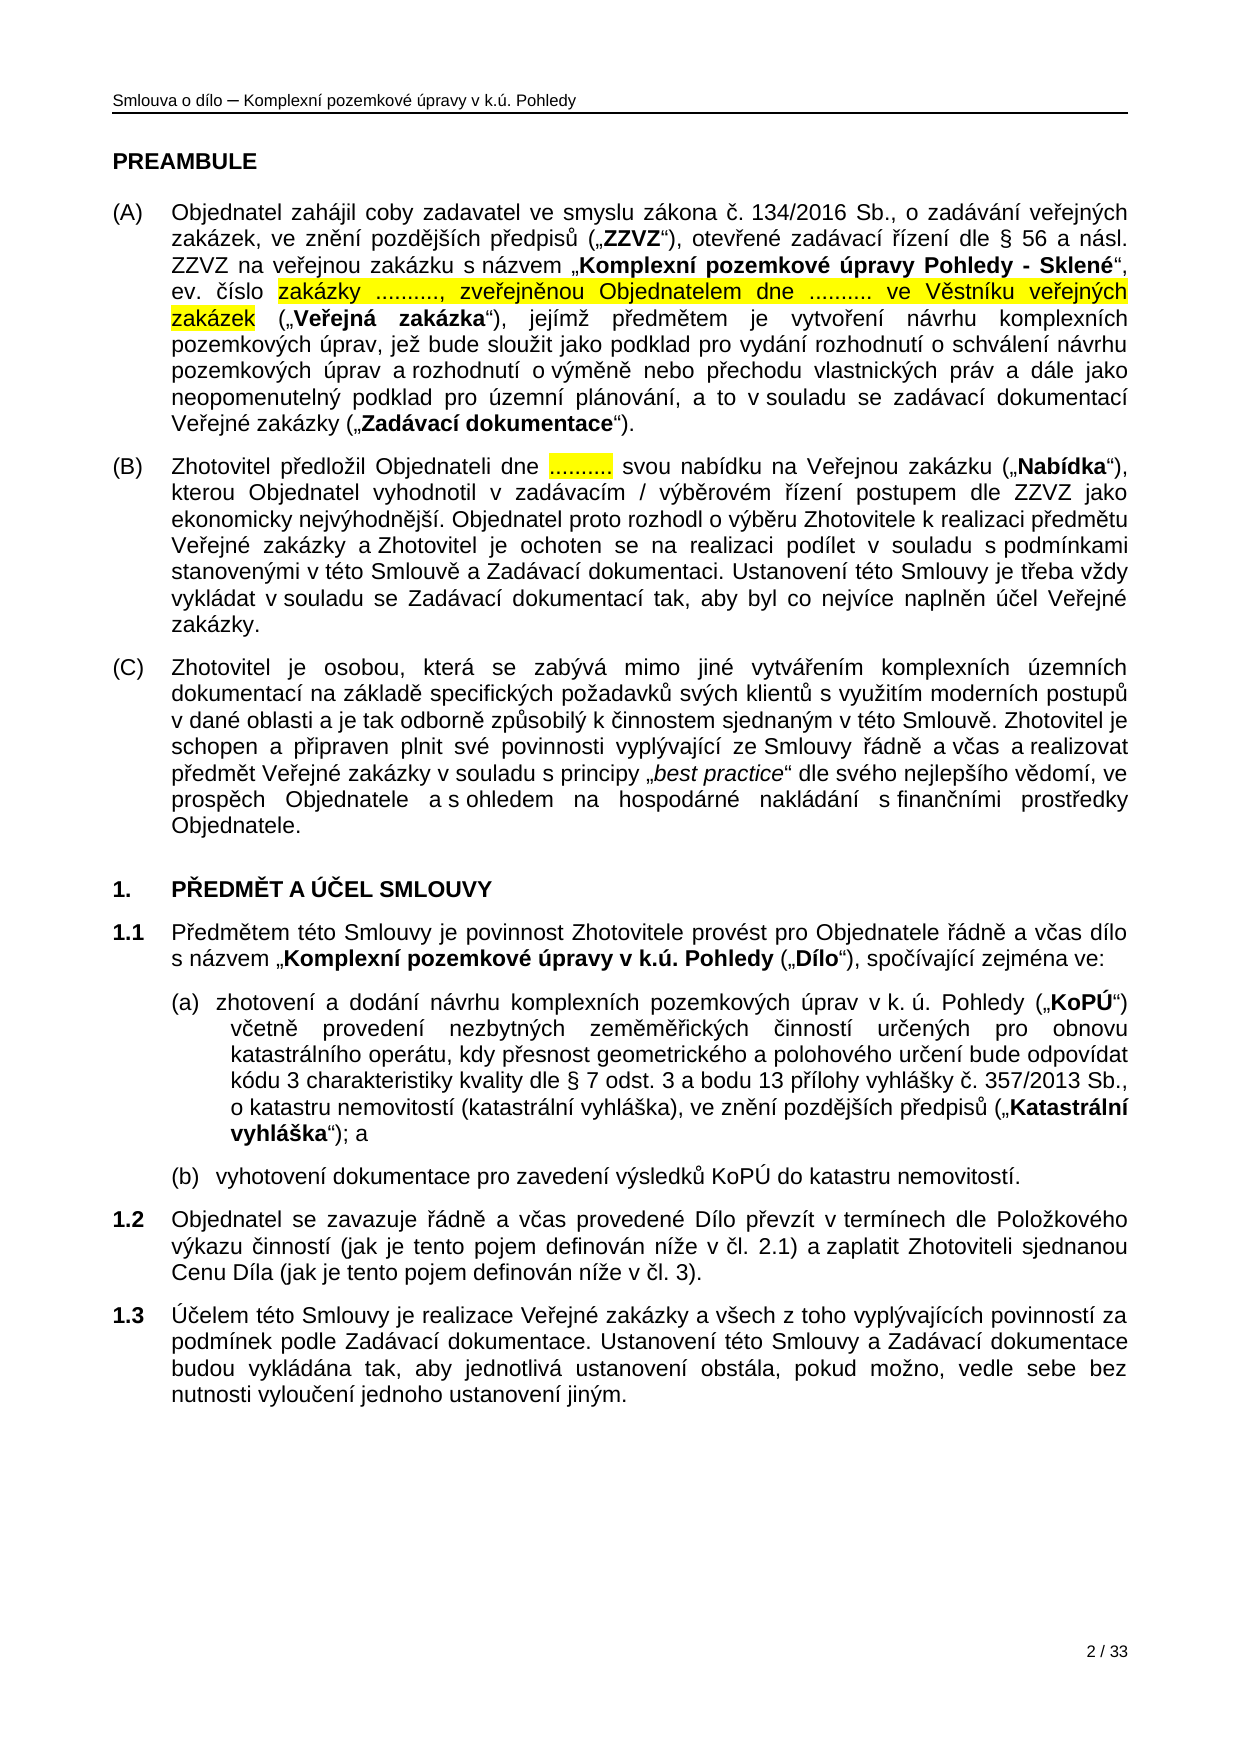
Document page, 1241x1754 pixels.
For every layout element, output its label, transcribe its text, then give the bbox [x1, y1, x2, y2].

text Objednatel zahájil coby zadavatel ve smyslu zákona č. 134/2016 Sb., o zadávání veřejných zakázek, ve znění pozdějších předpisů („ZZVZ“), otevřené zadávací řízení dle § 56 a násl. ZZVZ na veřejnou zakázku s názvem „Komplexní pozemkové úpravy Pohledy - Sklené“, ev. číslo zakázky .........., zveřejněnou Objednatelem dne .......... ve Věstníku veřejných zakázek („Veřejná zakázka“), jejímž předmětem je vytvoření návrhu komplexních pozemkových úprav, jež bude sloužit jako podklad pro vydání rozhodnutí o schválení návrhu pozemkových úprav a rozhodnutí o výměně nebo přechodu vlastnických práv a dále jako neopomenutelný podklad pro územní plánování, a to v souladu se zadávací dokumentací Veřejné zakázky („Zadávací dokumentace“). [112, 199, 1128, 436]
text Předmět a účel smlouvy [112, 876, 1128, 902]
text Zhotovitel předložil Objednateli dne .......... svou nabídku na Veřejnou zakázku („Nabídka“), kterou Objednatel vyhodnotil v zadávacím / výběrovém řízení postupem dle ZZVZ jako ekonomicky nejvýhodnější. Objednatel proto rozhodl o výběru Zhotovitele k realizaci předmětu Veřejné zakázky a Zhotovitel je ochoten se na realizaci podílet v souladu s podmínkami stanovenými v této Smlouvě a Zadávací dokumentaci. Ustanovení této Smlouvy je třeba vždy vykládat v souladu se Zadávací dokumentací tak, aby byl co nejvíce naplněn účel Veřejné zakázky. [112, 453, 1128, 637]
text Předmětem této Smlouvy je povinnost Zhotovitele provést pro Objednatele řádně a včas dílo s názvem „Komplexní pozemkové úpravy v k.ú. Pohledy („Dílo“), spočívající zejména ve: [112, 919, 1128, 972]
subtitle Preambule [112, 148, 1128, 174]
text Účelem této Smlouvy je realizace Veřejné zakázky a všech z toho vyplývajících povinností za podmínek podle Zadávací dokumentace. Ustanovení této Smlouvy a Zadávací dokumentace budou vykládána tak, aby jednotlivá ustanovení obstála, pokud možno, vedle sebe bez nutnosti vyloučení jednoho ustanovení jiným. [112, 1302, 1128, 1407]
text zhotovení a dodání návrhu komplexních pozemkových úprav v k. ú. Pohledy („KoPÚ“) včetně provedení nezbytných zeměměřických činností určených pro obnovu katastrálního operátu, kdy přesnost geometrického a polohového určení bude odpovídat kódu 3 charakteristiky kvality dle § 7 odst. 3 a bodu 13 přílohy vyhlášky č. 357/2013 Sb., o katastru nemovitostí (katastrální vyhláška), ve znění pozdějších předpisů („Katastrální vyhláška“); a [171, 988, 1128, 1147]
text Zhotovitel je osobou, která se zabývá mimo jiné vytvářením komplexních územních dokumentací na základě specifických požadavků svých klientů s využitím moderních postupů v dané oblasti a je tak odborně způsobilý k činnostem sjednaným v této Smlouvě. Zhotovitel je schopen a připraven plnit své povinnosti vyplývající ze Smlouvy řádně a včas a realizovat předmět Veřejné zakázky v souladu s principy „best practice“ dle svého nejlepšího vědomí, ve prospěch Objednatele a s ohledem na hospodárné nakládání s finančními prostředky Objednatele. [112, 654, 1128, 838]
text vyhotovení dokumentace pro zavedení výsledků KoPÚ do katastru nemovitostí. [171, 1163, 1128, 1189]
text Objednatel se zavazuje řádně a včas provedené Dílo převzít v termínech dle Položkového výkazu činností (jak je tento pojem definován níže v čl. 2.1) a zaplatit Zhotoviteli sjednanou Cenu Díla (jak je tento pojem definován níže v čl. 3). [112, 1206, 1128, 1285]
